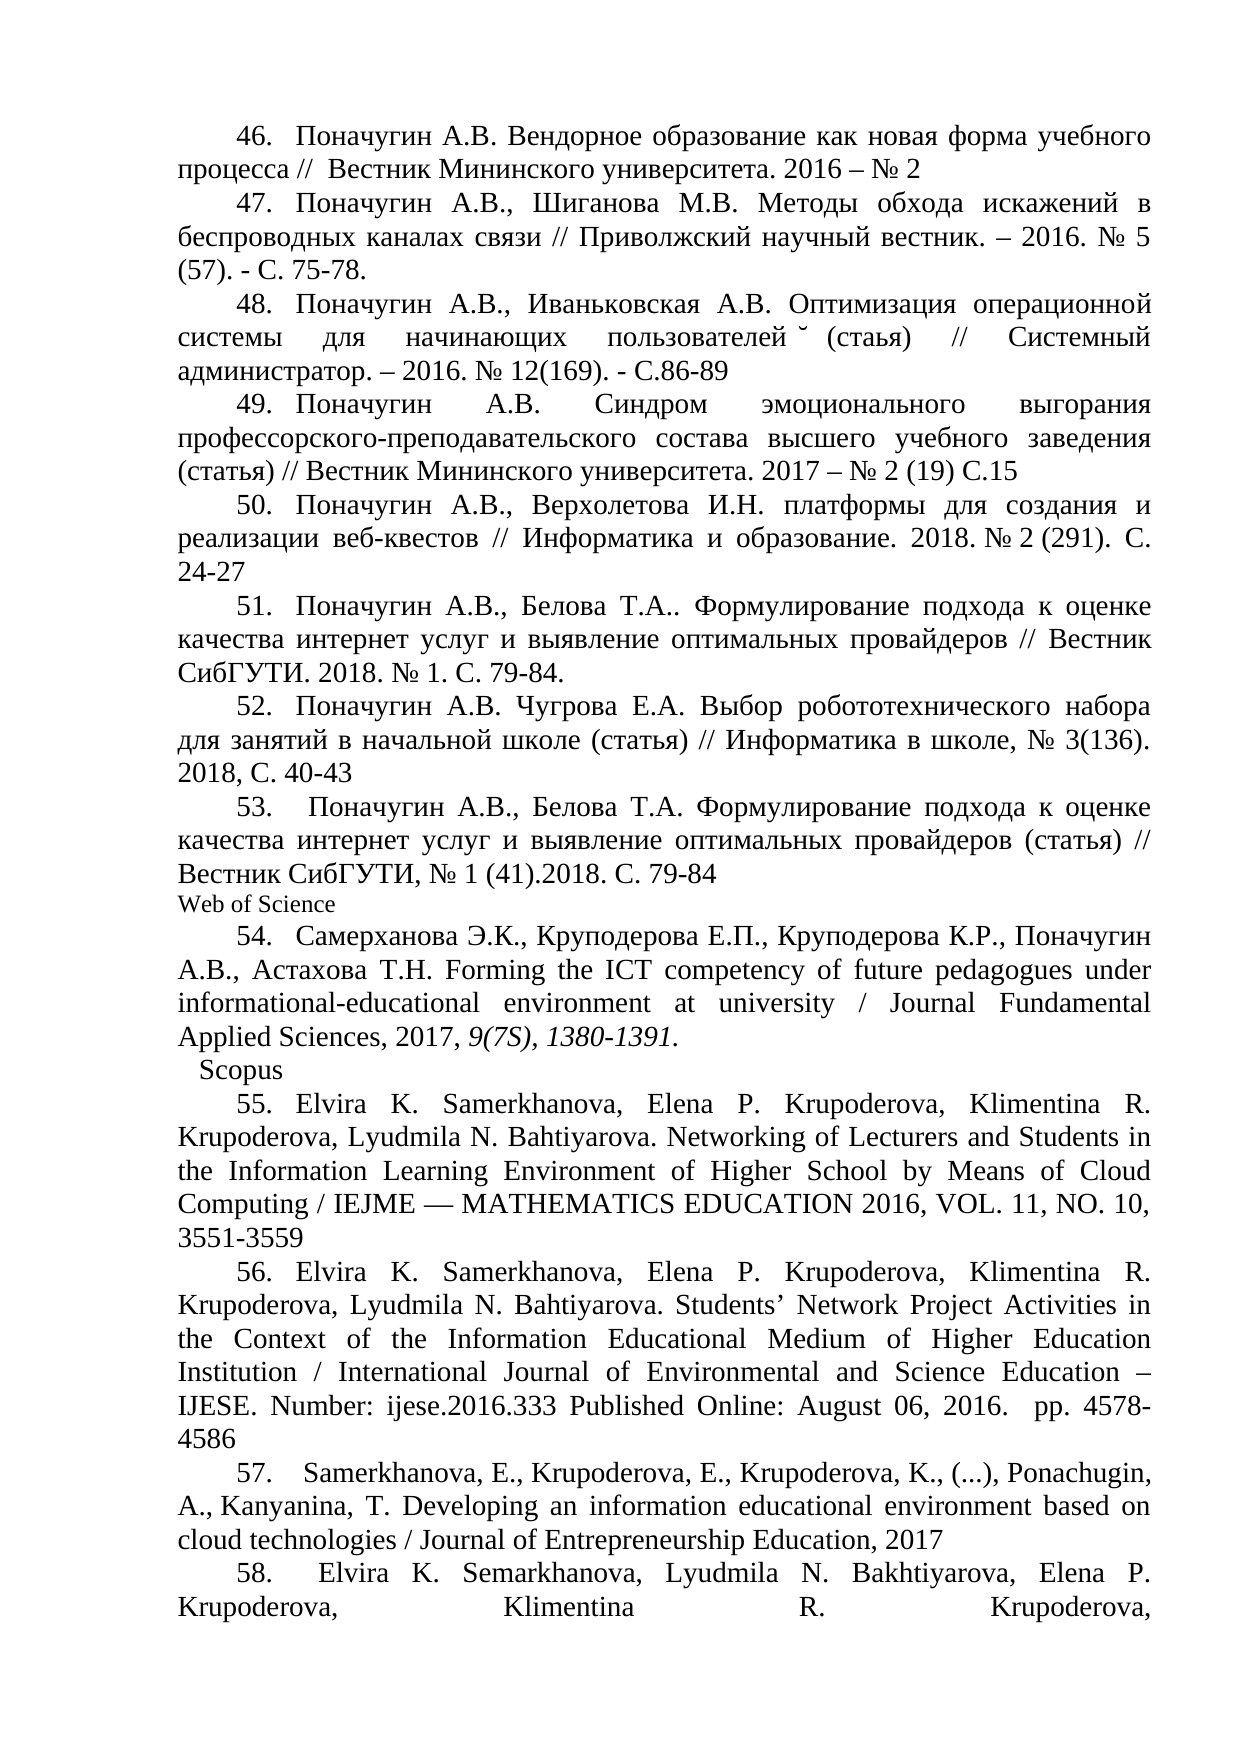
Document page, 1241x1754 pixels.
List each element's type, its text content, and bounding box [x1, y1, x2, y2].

list Elvira K. Samerkhanova, Elena P. Krupoderova, Klimentina R. Krupoderova, Lyudmila N. Bahtiyarova. Students’ Network Project Activities in the Context of the Information Educational Medium of Higher Education Institution / International Journal of Environmental and Science Education – IJESE. Number: ijese.2016.333 Published Online: August 06, 2016. pp. 4578-4586 [177, 1254, 1152, 1455]
list Поначугин А.В., Иваньковская А.В. Оптимизация операционной системы для начинающих пользователей̆ (стаья) // Системный администратор. – 2016. № 12(169). - С.86-89 [177, 286, 1152, 386]
list Поначугин А.В. Вендорное образование как новая форма учебного процесса // Вестник Мининского университета. 2016 – № 2 [177, 118, 1152, 185]
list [177, 1556, 1152, 1623]
list Поначугин А.В., Верхолетова И.Н. платформы для создания и реализации веб-квестов // Информатика и образование. 2018. № 2 (291). С. 24-27 [177, 487, 1152, 588]
list Поначугин А.В. Синдром эмоционального выгорания профессорского-преподавательского состава высшего учебного заведения (статья) // Вестник Мининского университета. 2017 – № 2 (19) С.15 [177, 386, 1152, 487]
text Web of Science [177, 889, 1152, 918]
list Поначугин А.В., Белова Т.А. Формулирование подхода к оценке качества интернет услуг и выявление оптимальных провайдеров (статья) // Вестник СибГУТИ, № 1 (41).2018. С. 79-84 [177, 789, 1152, 889]
list Поначугин А.В., Белова Т.А.. Формулирование подхода к оценке качества интернет услуг и выявление оптимальных провайдеров // Вестник СибГУТИ. 2018. № 1. С. 79-84. [177, 588, 1152, 688]
list Elvira K. Samerkhanova, Elena P. Krupoderova, Klimentina R. Krupoderova, Lyudmila N. Bahtiyarova. Networking of Lecturers and Students in the Information Learning Environment of Higher School by Means of Cloud Computing / IEJME — MATHEMATICS EDUCATION 2016, VOL. 11, NO. 10, 3551-3559 [177, 1086, 1152, 1254]
list Samerkhanova, E., Krupoderova, E., Krupoderova, K., (...), Ponachugin, A., Kanyanina, T. Developing an information educational environment based on cloud technologies / Journal of Entrepreneurship Education, 2017 [177, 1455, 1152, 1556]
list Поначугин А.В., Шиганова М.В. Методы обхода искажений в беспроводных каналах связи // Приволжский научный вестник. – 2016. № 5 (57). - С. 75-78. [177, 185, 1152, 286]
list Поначугин А.В. Чугрова Е.А. Выбор робототехнического набора для занятий в начальной школе (статья) // Информатика в школе, № 3(136). 2018, С. 40-43 [177, 688, 1152, 789]
text Scopus [199, 1052, 1152, 1086]
list Самерханова Э.К., Круподерова Е.П., Круподерова К.Р., Поначугин А.В., Астахова Т.Н. Forming the ICT competency of future pedagogues under informational-educational environment at university / Journal Fundamental Applied Sciences, 2017, 9(7S), 1380-1391. [177, 918, 1152, 1052]
